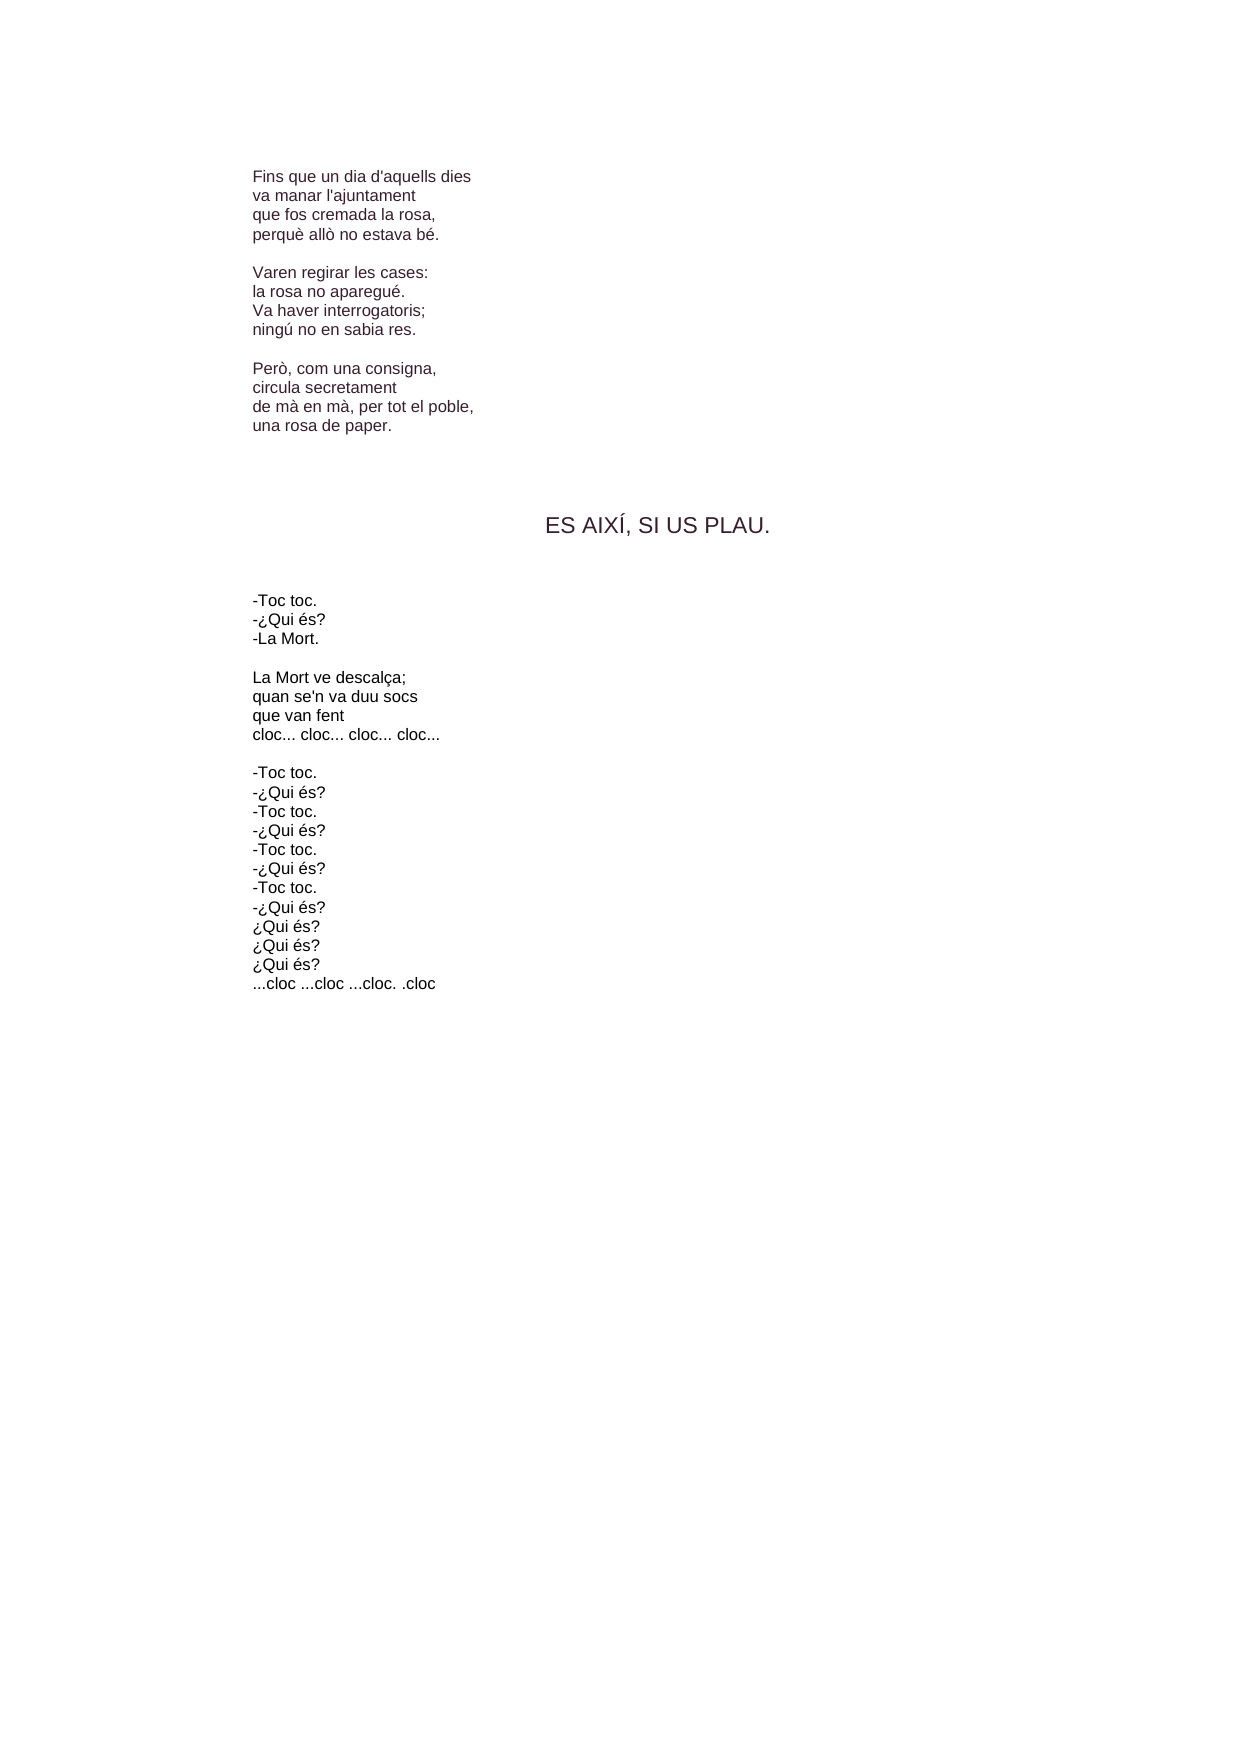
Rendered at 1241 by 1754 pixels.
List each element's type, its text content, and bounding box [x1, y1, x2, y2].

text -Toc toc. -¿Qui és? -La Mort. La Mort ve descalça; quan se'n va duu socs que van fent cloc... cloc... cloc... cloc... -Toc toc. -¿Qui és? -Toc toc. -¿Qui és? -Toc toc. -¿Qui és? -Toc toc. -¿Qui és? ¿Qui és? ¿Qui és? ¿Qui és? ...cloc ...cloc ...cloc. .cloc [252, 591, 1063, 993]
text ES AIXÍ, SI US PLAU. [252, 512, 1063, 538]
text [252, 148, 1063, 435]
